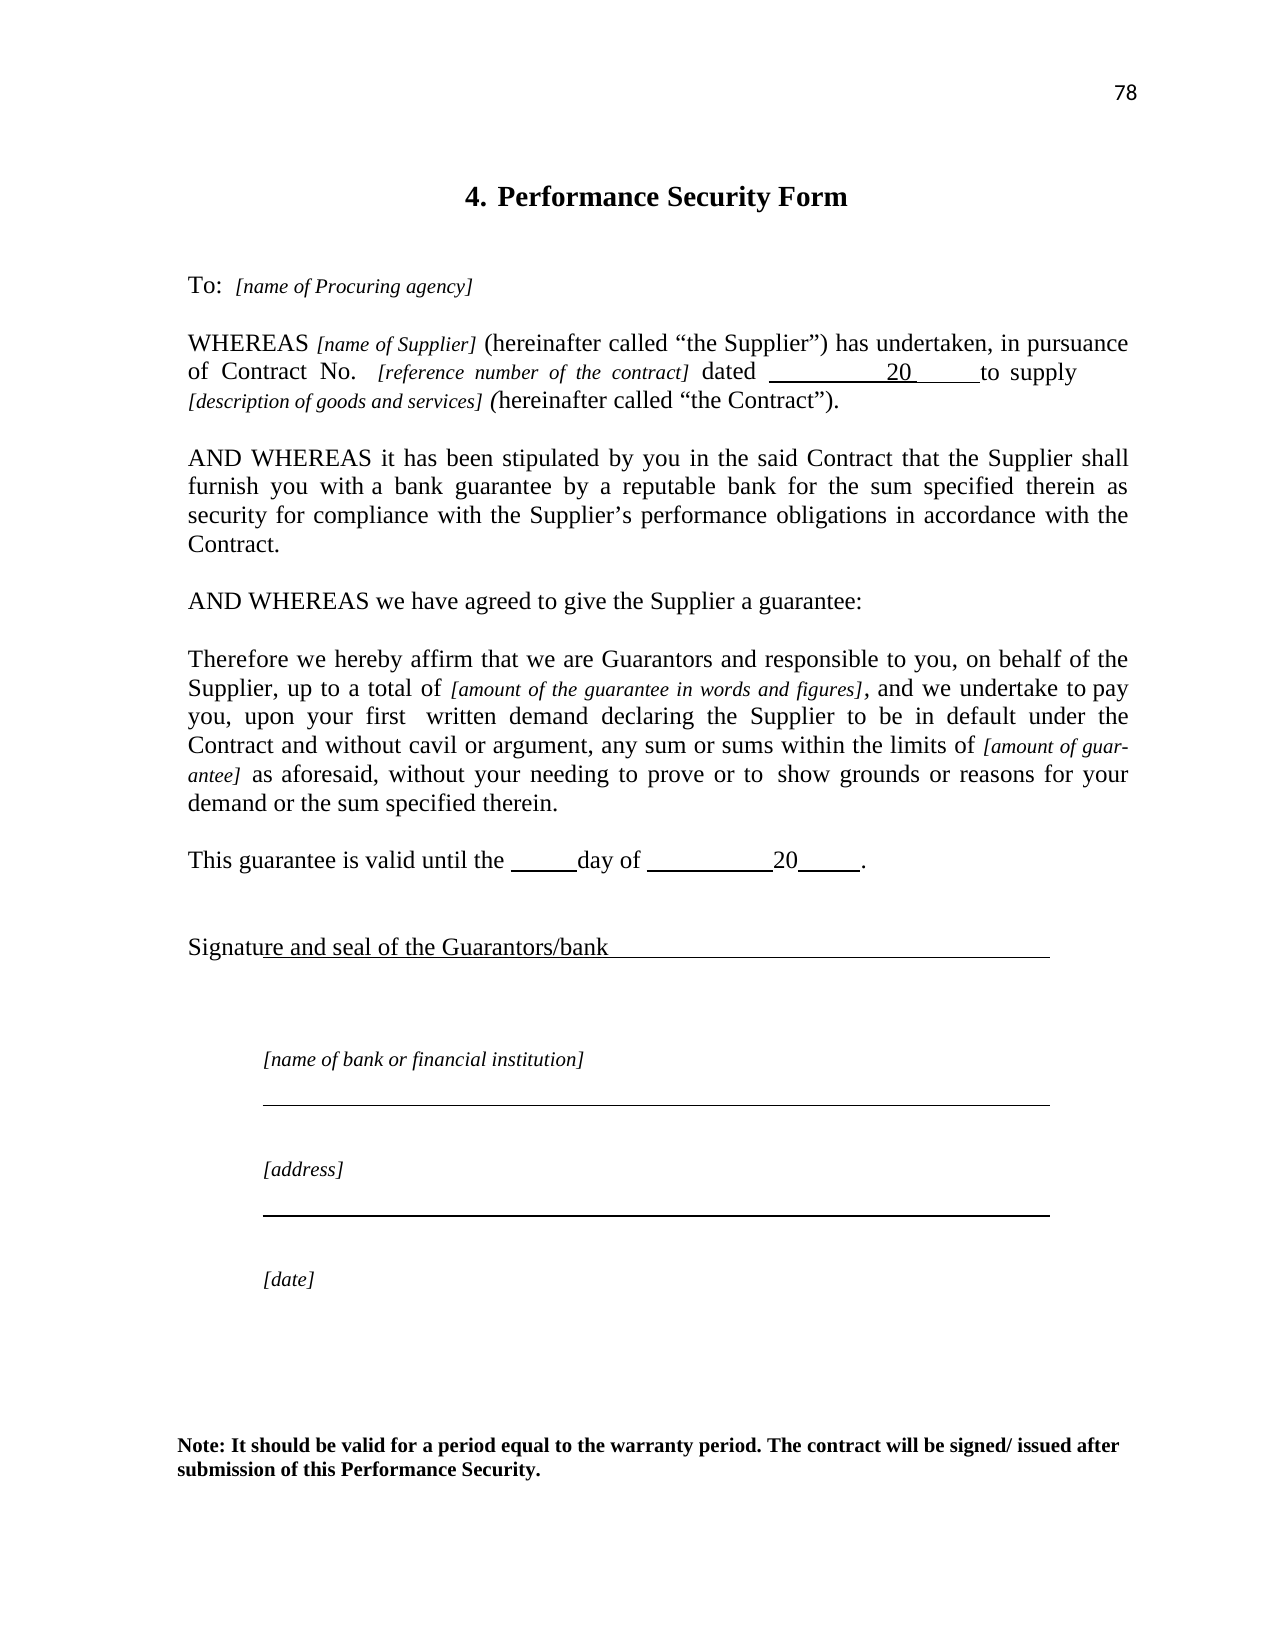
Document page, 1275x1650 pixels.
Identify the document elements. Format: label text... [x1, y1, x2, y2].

text [address] [263, 1157, 1137, 1180]
text To: [name of Procuring agency] [188, 270, 1137, 299]
text [name of bank or financial institution] [263, 1046, 1137, 1070]
text AND WHEREAS we have agreed to give the Supplier a guarantee: [188, 586, 864, 615]
text 20 to supply [886, 357, 1137, 386]
text 4. Performance Security Form [459, 179, 853, 213]
text Note: It should be valid for a period equal to the warranty period. The contract will be signed/ issued after submission of this Performance Security. [177, 1433, 1137, 1481]
text AND WHEREAS it has been stipulated by you in the said Contract that the Supplier shall furnish you with a bank guarantee by a reputable bank for the sum specified therein as security for compliance with the Supplier’s performance obligations in accordance with the Contract. [188, 443, 1129, 558]
text [date] [263, 1267, 1137, 1291]
text Signature and seal of the Guarantors/bank [177, 931, 1137, 959]
text [description of goods and services] (hereinafter called “the Contract”). [188, 385, 875, 413]
text WHEREAS [name of Supplier] (hereinafter called “the Supplier”) has undertaken, in pursuance [188, 328, 1137, 356]
text Therefore we hereby affirm that we are Guarantors and responsible to you, on behalf of the Supplier, up to a total of [amount of the guarantee in words and figures], and we undertake to pay you, upon your first written demand declaring the Supplier to be in default under the Contract and without cavil or argument, any sum or sums within the limits of [amount of guar- antee] as aforesaid, without your needing to prove or to show grounds or reasons for your demand or the sum specified therein. [188, 644, 1129, 816]
text of Contract No. [reference number of the contract] dated [188, 356, 881, 385]
text This guarantee is valid until the day of 20 . [188, 845, 870, 874]
